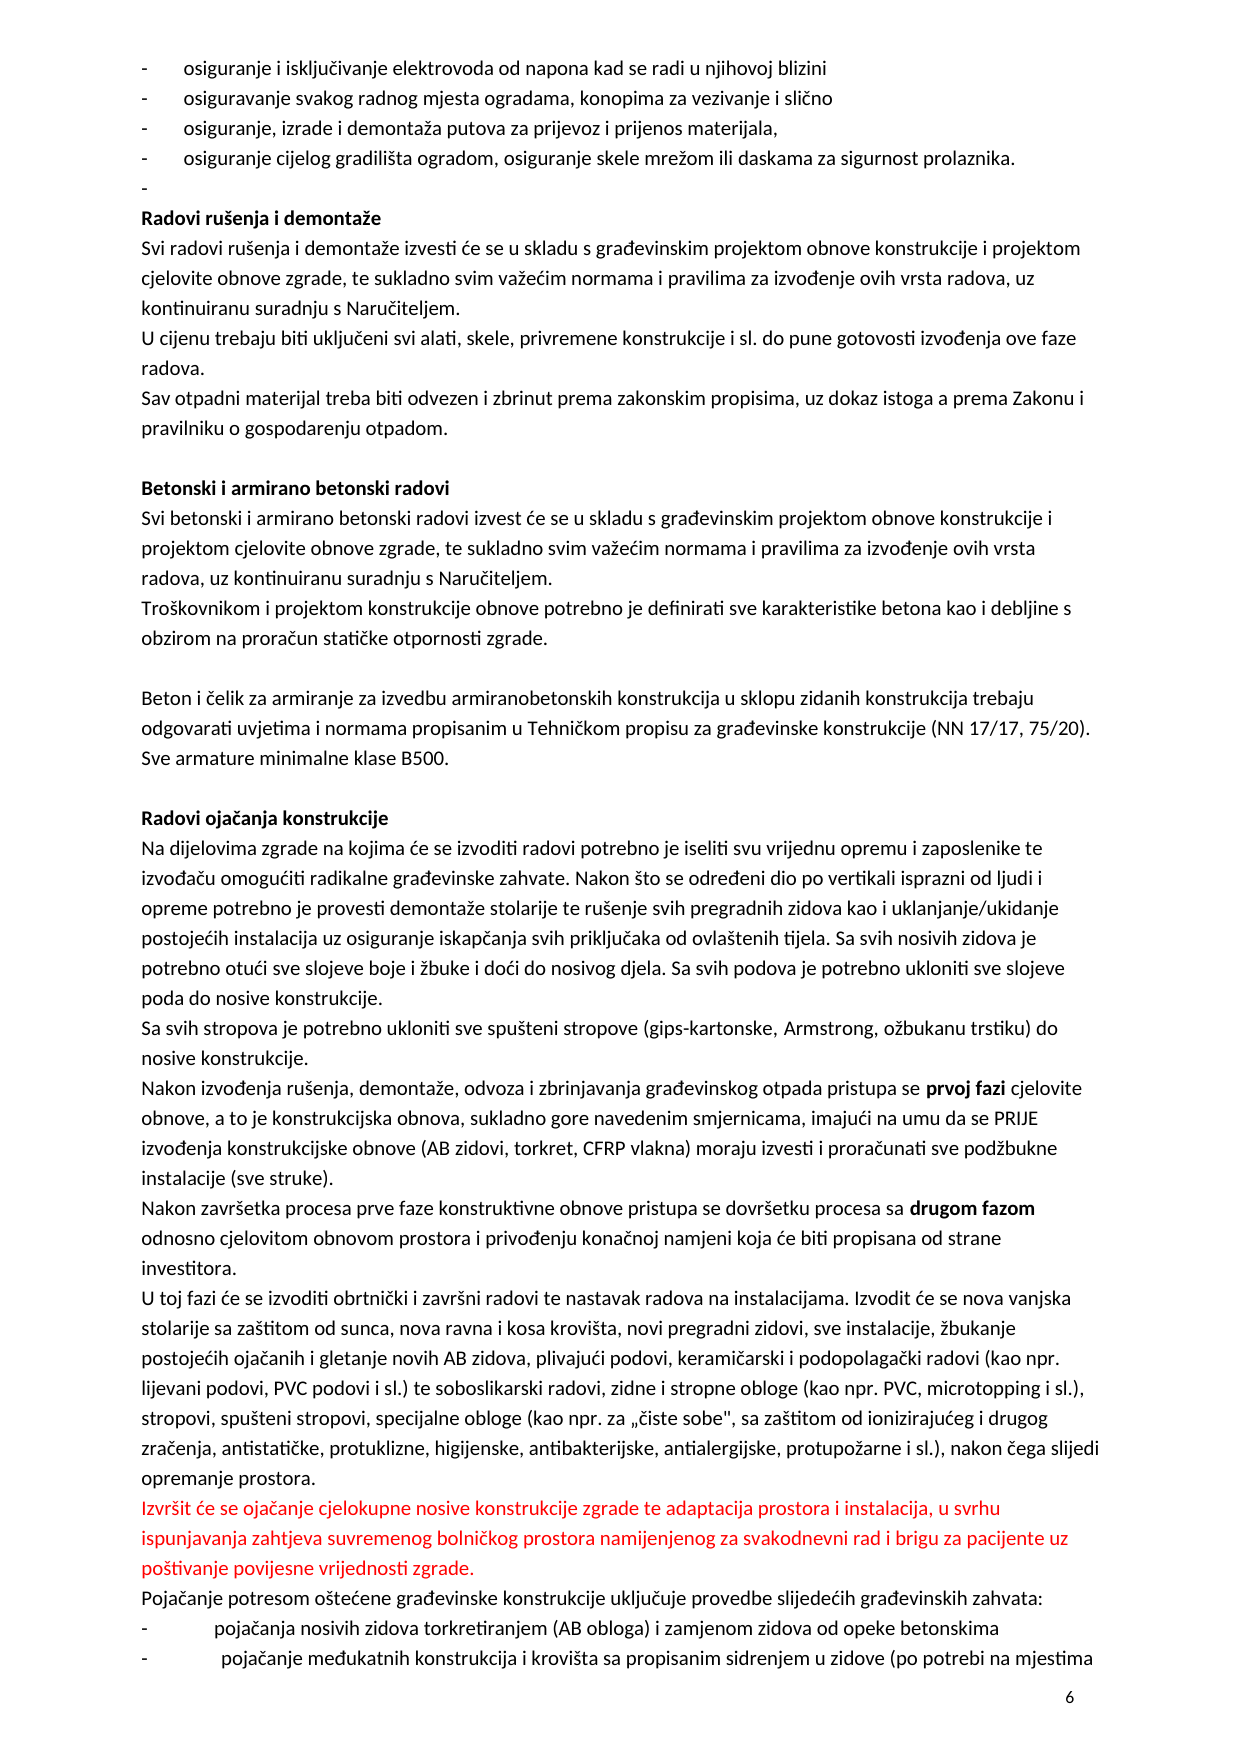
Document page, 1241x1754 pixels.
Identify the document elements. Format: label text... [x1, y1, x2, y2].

text Beton i čelik za armiranje za izvedbu armiranobetonskih konstrukcija u sklopu zidanih konstrukcija trebaju odgovarati uvjetima i normama propisanim u Tehničkom propisu za građevinske konstrukcije (NN 17/17, 75/20). Sve armature minimalne klase B500. [141, 682, 1101, 772]
text Sa svih stropova je potrebno ukloniti sve spušteni stropove (gips-kartonske, Armstrong, ožbukanu trstiku) do nosive konstrukcije. [141, 1012, 1101, 1072]
list osiguranje, izrade i demontaža putova za prijevoz i prijenos materijala, [141, 112, 1101, 142]
list pojačanje međukatnih konstrukcija i krovišta sa propisanim sidrenjem u zidove (po potrebi na mjestima [141, 1642, 1101, 1672]
subtitle Betonski i armirano betonski radovi [141, 472, 1101, 502]
text Nakon izvođenja rušenja, demontaže, odvoza i zbrinjavanja građevinskog otpada pristupa se prvoj fazi cjelovite obnove, a to je konstrukcijska obnova, sukladno gore navedenim smjernicama, imajući na umu da se PRIJE izvođenja konstrukcijske obnove (AB zidovi, torkret, CFRP vlakna) moraju izvesti i proračunati sve podžbukne instalacije (sve struke). [141, 1072, 1101, 1192]
text Svi betonski i armirano betonski radovi izvest će se u skladu s građevinskim projektom obnove konstrukcije i projektom cjelovite obnove zgrade, te sukladno svim važećim normama i pravilima za izvođenje ovih vrsta radova, uz kontinuiranu suradnju s Naručiteljem. [141, 502, 1101, 592]
list osiguranje cijelog gradilišta ogradom, osiguranje skele mrežom ili daskama za sigurnost prolaznika. [141, 142, 1101, 172]
list pojačanja nosivih zidova torkretiranjem (AB obloga) i zamjenom zidova od opeke betonskima [141, 1612, 1101, 1642]
text Sav otpadni materijal treba biti odvezen i zbrinut prema zakonskim propisima, uz dokaz istoga a prema Zakonu i pravilniku o gospodarenju otpadom. [141, 382, 1101, 442]
text Nakon završetka procesa prve faze konstruktivne obnove pristupa se dovršetku procesa sa drugom fazom odnosno cjelovitom obnovom prostora i privođenju konačnoj namjeni koja će biti propisana od strane investitora. [141, 1192, 1101, 1282]
text U cijenu trebaju biti uključeni svi alati, skele, privremene konstrukcije i sl. do pune gotovosti izvođenja ove faze radova. [141, 322, 1101, 382]
text Svi radovi rušenja i demontaže izvesti će se u skladu s građevinskim projektom obnove konstrukcije i projektom cjelovite obnove zgrade, te sukladno svim važećim normama i pravilima za izvođenje ovih vrsta radova, uz kontinuiranu suradnju s Naručiteljem. [141, 232, 1101, 322]
text Na dijelovima zgrade na kojima će se izvoditi radovi potrebno je iseliti svu vrijednu opremu i zaposlenike te izvođaču omogućiti radikalne građevinske zahvate. Nakon što se određeni dio po vertikali isprazni od ljudi i opreme potrebno je provesti demontaže stolarije te rušenje svih pregradnih zidova kao i uklanjanje/ukidanje postojećih instalacija uz osiguranje iskapčanja svih priključaka od ovlaštenih tijela. Sa svih nosivih zidova je potrebno otući sve slojeve boje i žbuke i doći do nosivog djela. Sa svih podova je potrebno ukloniti sve slojeve poda do nosive konstrukcije. [141, 832, 1101, 1012]
text Pojačanje potresom oštećene građevinske konstrukcije uključuje provedbe slijedećih građevinskih zahvata: [141, 1582, 1101, 1612]
list osiguravanje svakog radnog mjesta ogradama, konopima za vezivanje i slično [141, 82, 1101, 112]
text U toj fazi će se izvoditi obrtnički i završni radovi te nastavak radova na instalacijama. Izvodit će se nova vanjska stolarije sa zaštitom od sunca, nova ravna i kosa krovišta, novi pregradni zidovi, sve instalacije, žbukanje postojećih ojačanih i gletanje novih AB zidova, plivajući podovi, keramičarski i podopolagački radovi (kao npr. lijevani podovi, PVC podovi i sl.) te soboslikarski radovi, zidne i stropne obloge (kao npr. PVC, microtopping i sl.), stropovi, spušteni stropovi, specijalne obloge (kao npr. za „čiste sobe", sa zaštitom od ionizirajućeg i drugog zračenja, antistatičke, protuklizne, higijenske, antibakterijske, antialergijske, protupožarne i sl.), nakon čega slijedi opremanje prostora. [141, 1282, 1101, 1492]
list osiguranje i isključivanje elektrovoda od napona kad se radi u njihovoj blizini [141, 52, 1101, 82]
subtitle Radovi rušenja i demontaže [141, 202, 1101, 232]
subtitle Radovi ojačanja konstrukcije [141, 802, 1101, 832]
text Izvršit će se ojačanje cjelokupne nosive konstrukcije zgrade te adaptacija prostora i instalacija, u svrhu ispunjavanja zahtjeva suvremenog bolničkog prostora namijenjenog za svakodnevni rad i brigu za pacijente uz poštivanje povijesne vrijednosti zgrade. [141, 1492, 1101, 1582]
text Troškovnikom i projektom konstrukcije obnove potrebno je definirati sve karakteristike betona kao i debljine s obzirom na proračun statičke otpornosti zgrade. [141, 592, 1101, 652]
